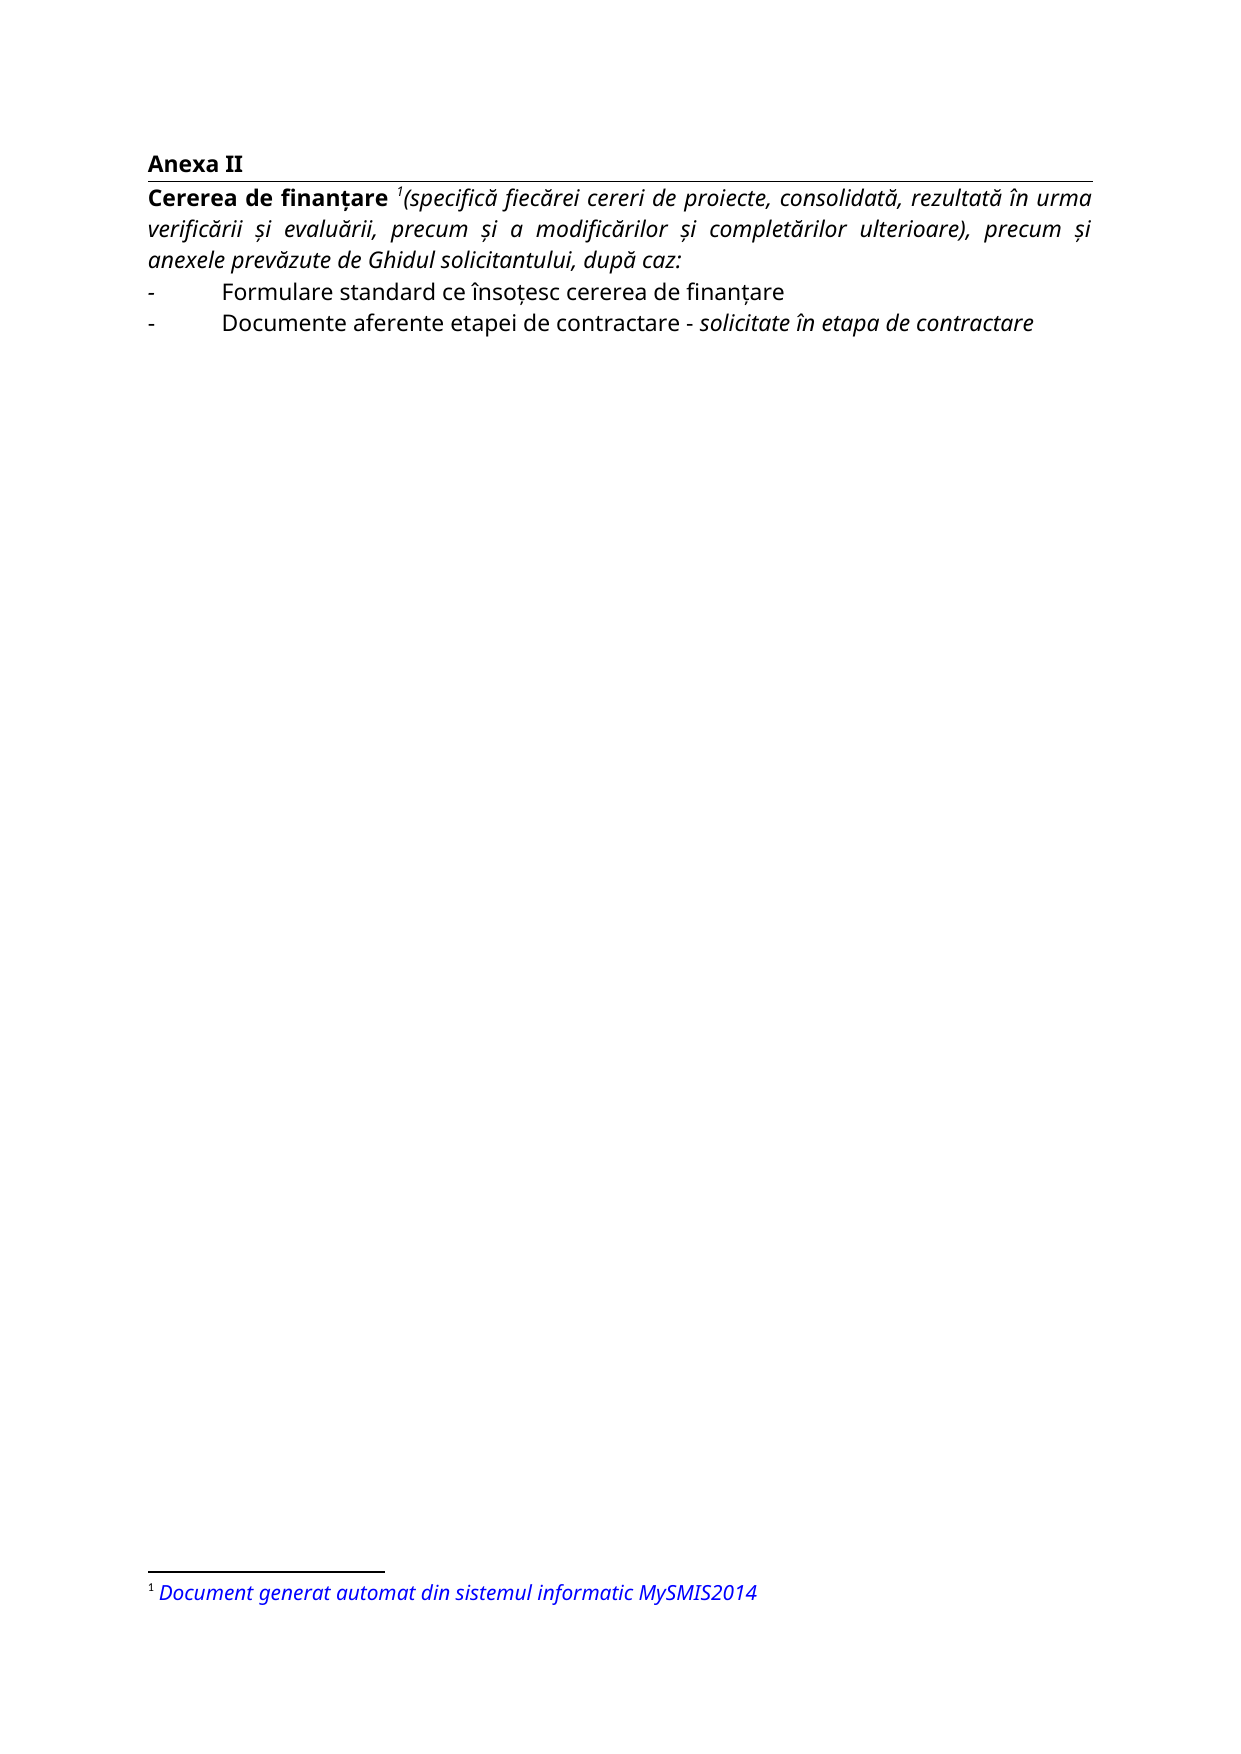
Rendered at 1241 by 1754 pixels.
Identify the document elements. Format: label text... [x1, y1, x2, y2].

text Cererea de finanțare (specifică fiecărei cereri de proiecte, consolidată, rezultată în urma verificării și evaluării, precum și a modificărilor și completărilor ulterioare), precum și anexele prevăzute de Ghidul solicitantului, după caz: [148, 182, 1093, 276]
text - Documente aferente etapei de contractare - solicitate în etapa de contractare [148, 307, 1093, 338]
text - Formulare standard ce însoțesc cererea de finanțare [148, 276, 1093, 307]
text Anexa II [148, 148, 1093, 181]
